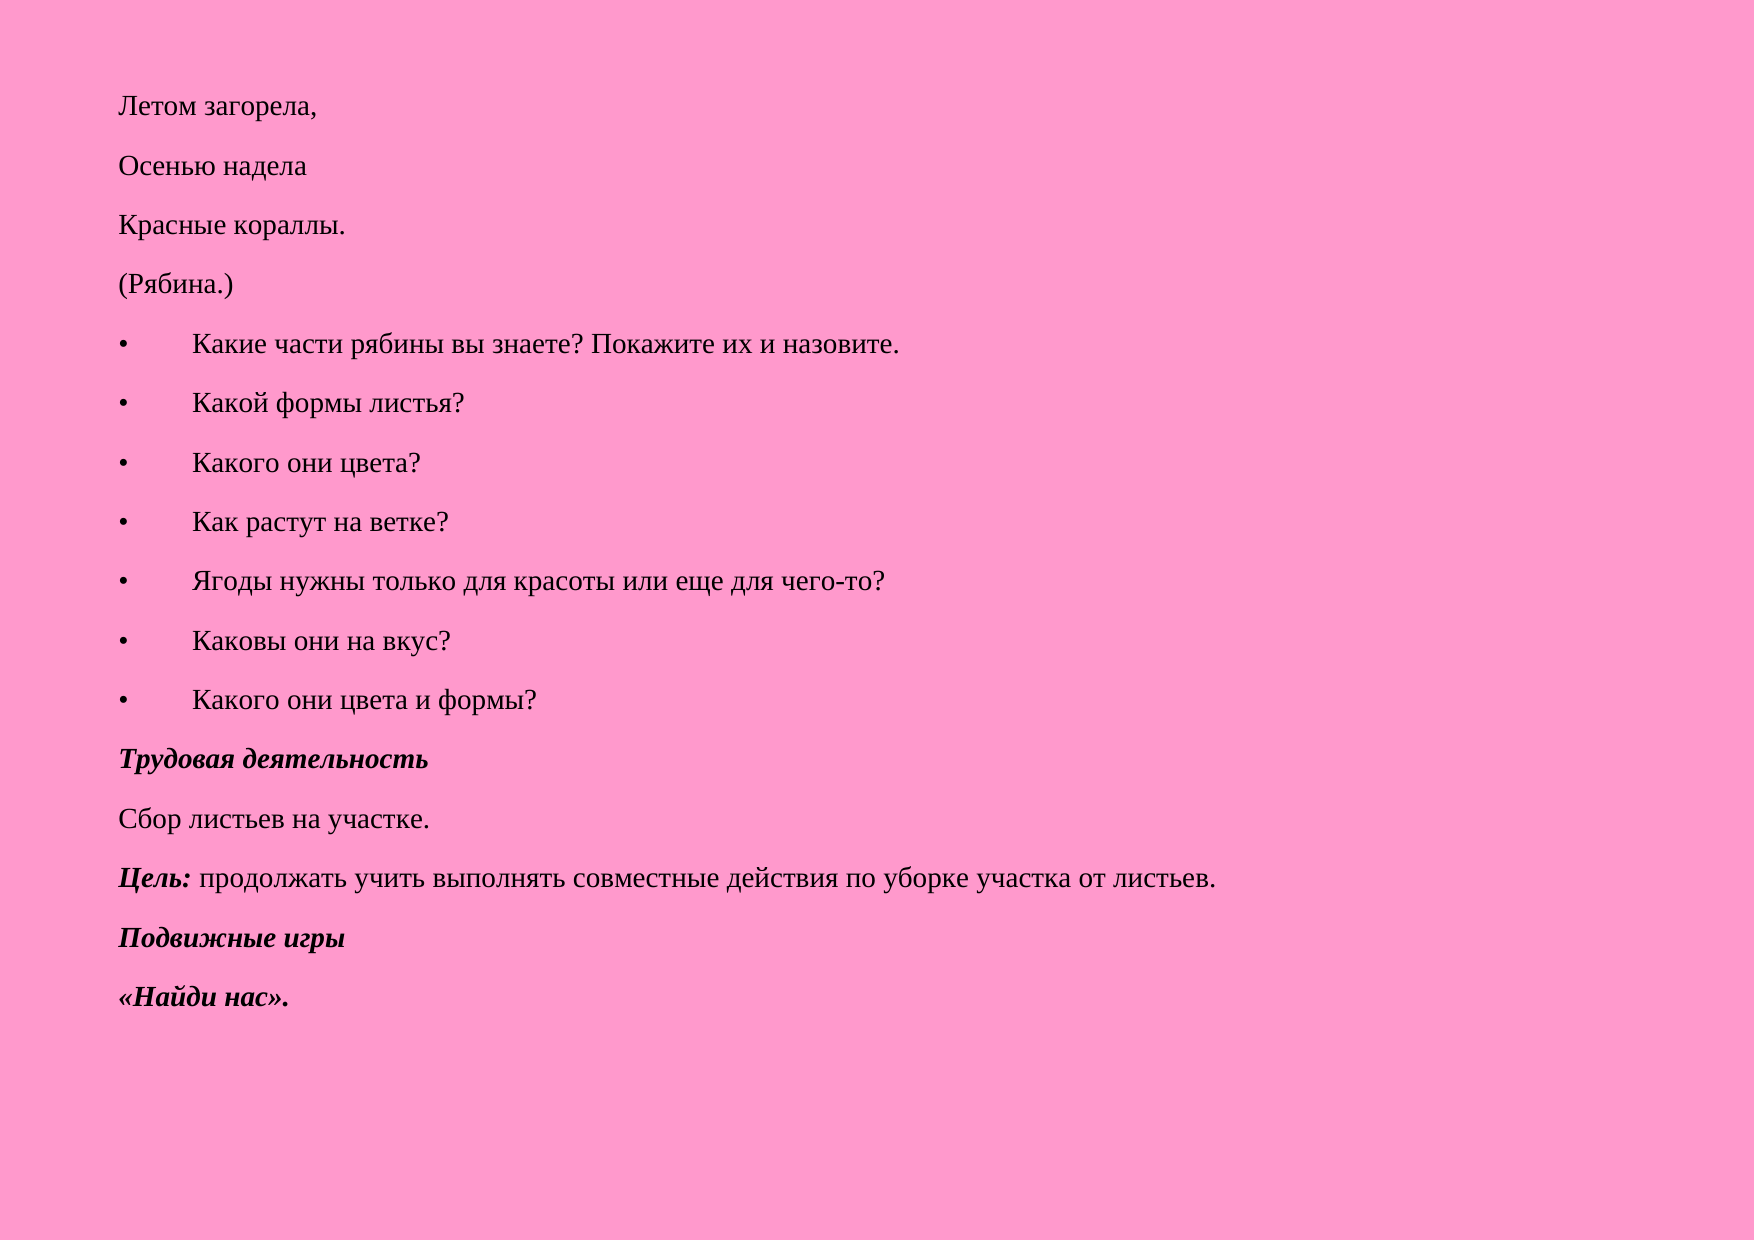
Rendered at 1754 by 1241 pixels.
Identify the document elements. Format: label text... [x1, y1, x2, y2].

text (Рябина.) [118, 267, 1636, 300]
text Осенью надела [118, 148, 1636, 181]
text • Ягоды нужны только для красоты или еще для чего-то? [118, 563, 1636, 597]
text • Каковы они на вкус? [118, 623, 1636, 656]
text • Какие части рябины вы знаете? Покажите их и назовите. [118, 326, 1636, 359]
text Цель: продолжать учить выполнять совместные действия по уборке участка от листьев. [118, 860, 1636, 894]
text Красные кораллы. [118, 207, 1636, 241]
text Трудовая деятельность [118, 742, 1636, 775]
text • Какого они цвета? [118, 445, 1636, 478]
text Подвижные игры [118, 920, 1636, 953]
text Сбор листьев на участке. [118, 801, 1636, 834]
text • Какого они цвета и формы? [118, 682, 1636, 716]
text Летом загорела, [118, 88, 1636, 122]
text • Какой формы листья? [118, 385, 1636, 419]
text • Как растут на ветке? [118, 504, 1636, 538]
text «Найди нас». [118, 979, 1636, 1013]
